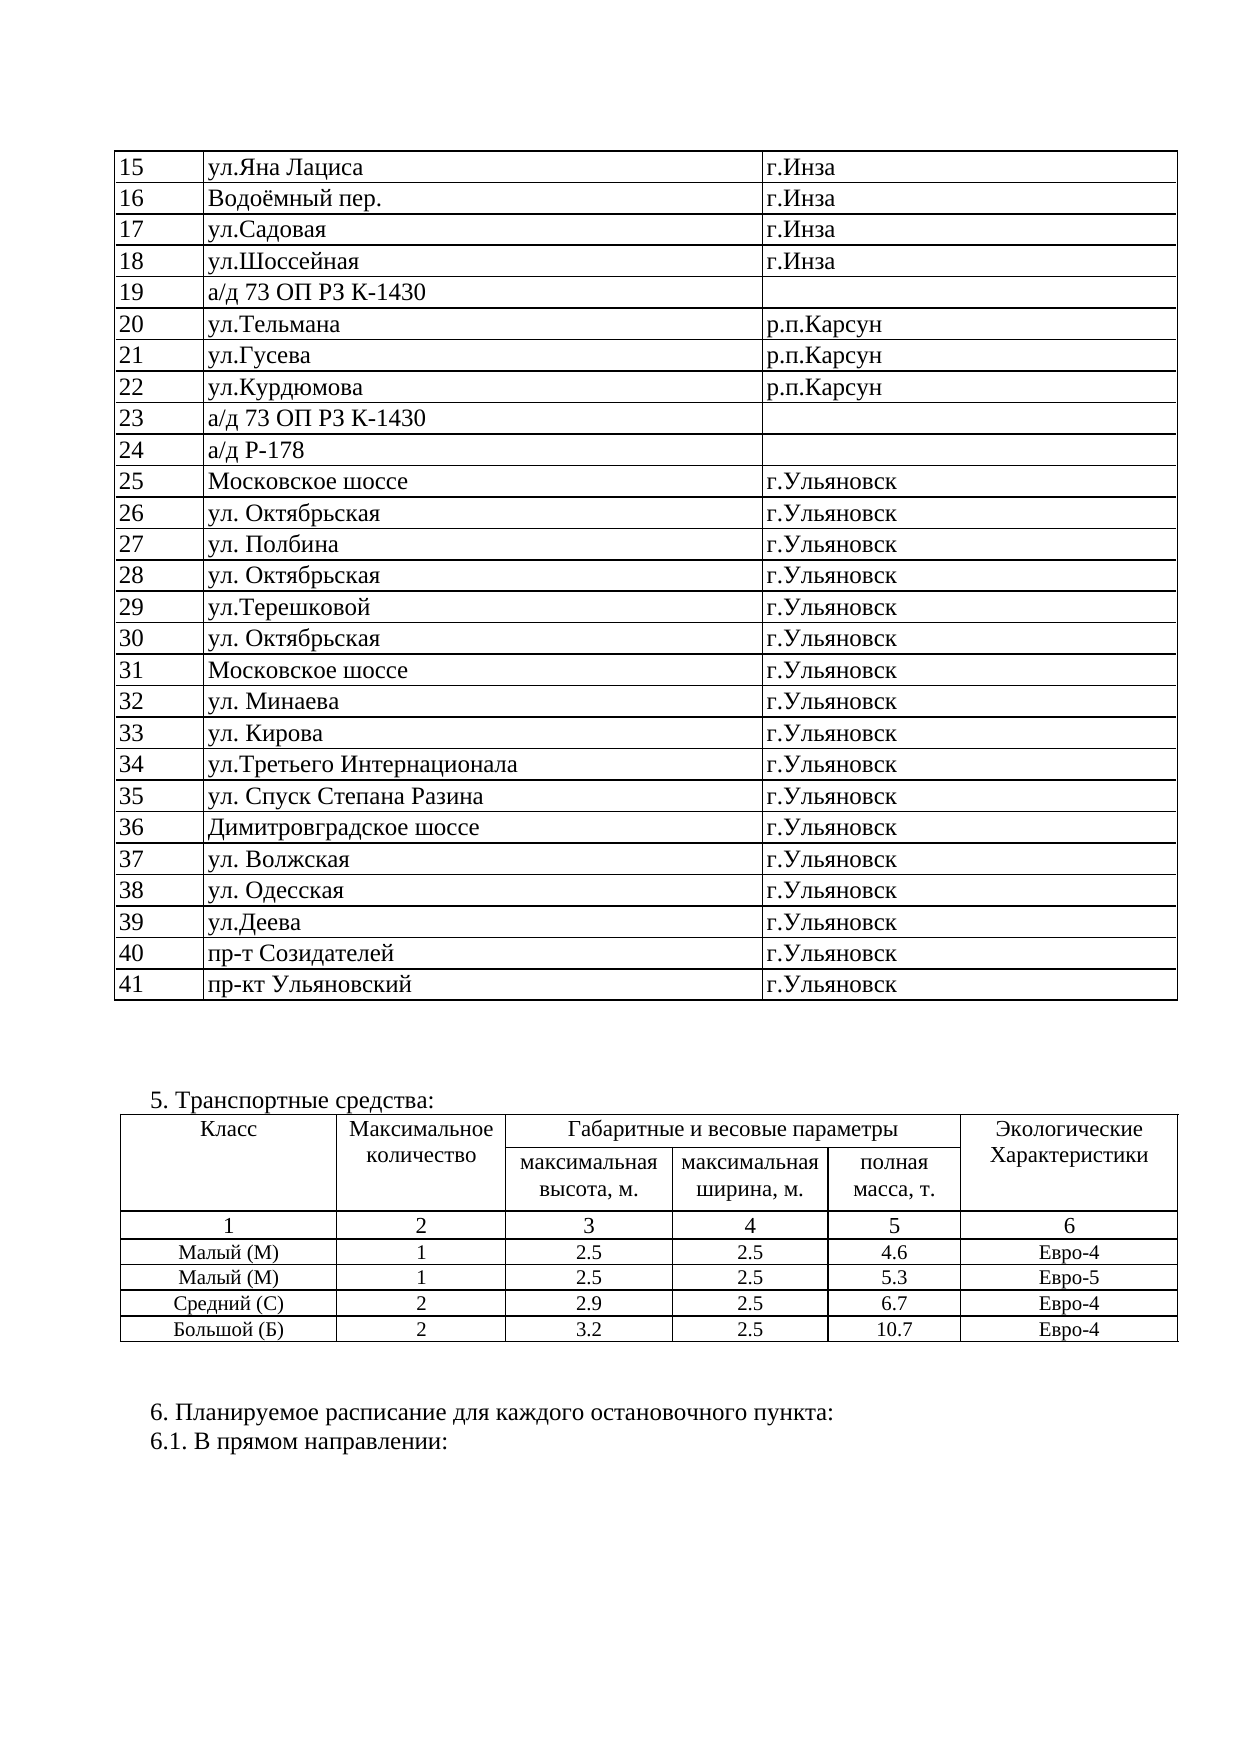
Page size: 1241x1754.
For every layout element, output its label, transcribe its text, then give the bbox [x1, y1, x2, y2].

table_cell г.Ульяновск [763, 685, 1177, 716]
table_cell 2 [337, 1291, 505, 1315]
table_cell г.Ульяновск [763, 968, 1177, 999]
table_cell 20 [115, 308, 203, 339]
table_cell 4 [673, 1212, 827, 1238]
table_cell р.п.Карсун [763, 370, 1177, 402]
table_cell Евро-4 [961, 1240, 1177, 1264]
table_cell 10.7 [829, 1317, 960, 1341]
table_cell 2 [337, 1212, 505, 1238]
table_cell 38 [115, 875, 203, 905]
table_cell г.Ульяновск [763, 748, 1177, 779]
table_cell 2.5 [506, 1240, 672, 1264]
table_cell г.Инза [763, 213, 1177, 244]
table_cell г.Ульяновск [763, 842, 1177, 873]
table_cell 3.2 [506, 1317, 672, 1341]
table_cell пр-кт Ульяновский [204, 970, 762, 999]
table_cell ул.Тельмана [204, 309, 762, 339]
table_cell 32 [115, 686, 203, 716]
table_cell 1 [121, 1212, 336, 1238]
table_cell 22 [115, 371, 203, 402]
table_cell 2.9 [506, 1291, 672, 1315]
table_cell ул.Терешковой [204, 592, 762, 622]
table_cell г.Инза [763, 244, 1177, 276]
table_cell 28 [115, 560, 203, 590]
table_cell 6.7 [829, 1291, 960, 1315]
table_cell 5.3 [829, 1265, 960, 1289]
table_cell г.Ульяновск [763, 559, 1177, 590]
table_cell а/д Р-178 [204, 435, 762, 464]
text 5. Транспортные средства: [150, 1085, 1090, 1113]
table_cell ул. Минаева [204, 686, 762, 716]
table_cell а/д 73 ОП РЗ К-1430 [204, 277, 762, 307]
table_cell 26 [115, 497, 203, 527]
table_cell 35 [115, 780, 203, 811]
table_cell г.Ульяновск [763, 465, 1177, 496]
table_cell 37 [115, 843, 203, 873]
text 6.1. В прямом направлении: [150, 1426, 1090, 1455]
table_cell г.Ульяновск [763, 905, 1177, 936]
table_cell г.Ульяновск [763, 779, 1177, 811]
table_cell г.Ульяновск [763, 622, 1177, 653]
table_cell полная масса, т. [829, 1148, 960, 1210]
text 6. Планируемое расписание для каждого остановочного пункта: [150, 1397, 1090, 1426]
table_cell 3 [506, 1212, 672, 1238]
table_cell Московское шоссе [204, 655, 762, 685]
table_cell ул. Октябрьская [204, 623, 762, 653]
table_cell 15 [115, 152, 203, 181]
table_cell ул. Кирова [204, 718, 762, 748]
table_cell ул. Октябрьская [204, 498, 762, 527]
table_cell ул.Курдюмова [204, 372, 762, 402]
table_cell Димитровградское шоссе [204, 812, 762, 842]
table_cell 27 [115, 529, 203, 559]
table_cell 31 [115, 654, 203, 685]
table_cell 18 [115, 245, 203, 276]
table_header Класс [121, 1115, 336, 1210]
table_cell г.Ульяновск [763, 811, 1177, 842]
table_cell ул. Спуск Степана Разина [204, 781, 762, 811]
table_cell максимальная ширина, м. [673, 1148, 827, 1210]
table_cell 40 [115, 938, 203, 968]
table_cell ул.Деева [204, 907, 762, 936]
table_cell 2.5 [673, 1265, 827, 1289]
table_cell ул. Октябрьская [204, 561, 762, 590]
table_cell ул. Одесская [204, 875, 762, 905]
table_cell 1 [337, 1265, 505, 1289]
table_cell максимальная высота, м. [506, 1148, 672, 1210]
table_cell [763, 433, 1177, 464]
table_cell г.Ульяновск [763, 528, 1177, 559]
table_header Габаритные и весовые параметры [506, 1115, 960, 1147]
table_cell Средний (С) [121, 1291, 336, 1315]
table_cell Евро-5 [961, 1265, 1177, 1289]
table_cell Евро-4 [961, 1317, 1177, 1341]
table_cell 29 [115, 591, 203, 622]
table_cell ул. Полбина [204, 529, 762, 559]
table_cell г.Ульяновск [763, 590, 1177, 622]
table_cell ул. Волжская [204, 844, 762, 873]
table_header Максимальное количество [337, 1115, 505, 1210]
table_cell 2 [337, 1317, 505, 1341]
table_cell 36 [115, 812, 203, 842]
table_cell ул.Третьего Интернационала [204, 749, 762, 779]
table_cell 39 [115, 906, 203, 936]
table_cell ул.Яна Лациса [204, 152, 762, 181]
table_cell г.Ульяновск [763, 496, 1177, 527]
table_cell пр-т Созидателей [204, 938, 762, 968]
table_cell Московское шоссе [204, 466, 762, 496]
table_cell ул.Шоссейная [204, 246, 762, 276]
table_cell р.п.Карсун [763, 339, 1177, 370]
table_cell Малый (М) [121, 1265, 336, 1289]
table_cell 34 [115, 749, 203, 779]
table_cell 2.5 [673, 1317, 827, 1341]
table_cell г.Инза [763, 181, 1177, 213]
table_cell [763, 402, 1177, 433]
table_cell 33 [115, 717, 203, 748]
table_cell 1 [337, 1240, 505, 1264]
table_cell г.Инза [763, 152, 1177, 181]
table_cell 2.5 [673, 1240, 827, 1264]
table_cell Малый (М) [121, 1240, 336, 1264]
table_cell ул.Садовая [204, 215, 762, 244]
table_cell 19 [115, 277, 203, 307]
table_cell г.Ульяновск [763, 653, 1177, 685]
table_cell 25 [115, 466, 203, 496]
table_cell г.Ульяновск [763, 716, 1177, 748]
table_cell г.Ульяновск [763, 936, 1177, 968]
table_cell 17 [115, 214, 203, 244]
table_cell ул.Гусева [204, 340, 762, 370]
table_cell 23 [115, 403, 203, 433]
table_cell г.Ульяновск [763, 874, 1177, 905]
table_cell [763, 276, 1177, 307]
table_cell 30 [115, 623, 203, 653]
table_cell Евро-4 [961, 1291, 1177, 1315]
table_cell 2.5 [506, 1265, 672, 1289]
table_cell 6 [961, 1212, 1177, 1238]
table_cell Большой (Б) [121, 1317, 336, 1341]
table_cell р.п.Карсун [763, 307, 1177, 339]
table_cell 24 [115, 434, 203, 464]
table_cell а/д 73 ОП РЗ К-1430 [204, 403, 762, 433]
table_cell 16 [115, 183, 203, 213]
table_cell 4.6 [829, 1240, 960, 1264]
table_header Экологические Характеристики [961, 1115, 1177, 1210]
table_cell Водоёмный пер. [204, 183, 762, 213]
table_cell 21 [115, 340, 203, 370]
table_cell 5 [829, 1212, 960, 1238]
table_cell 2.5 [673, 1291, 827, 1315]
table_cell 41 [115, 969, 203, 999]
